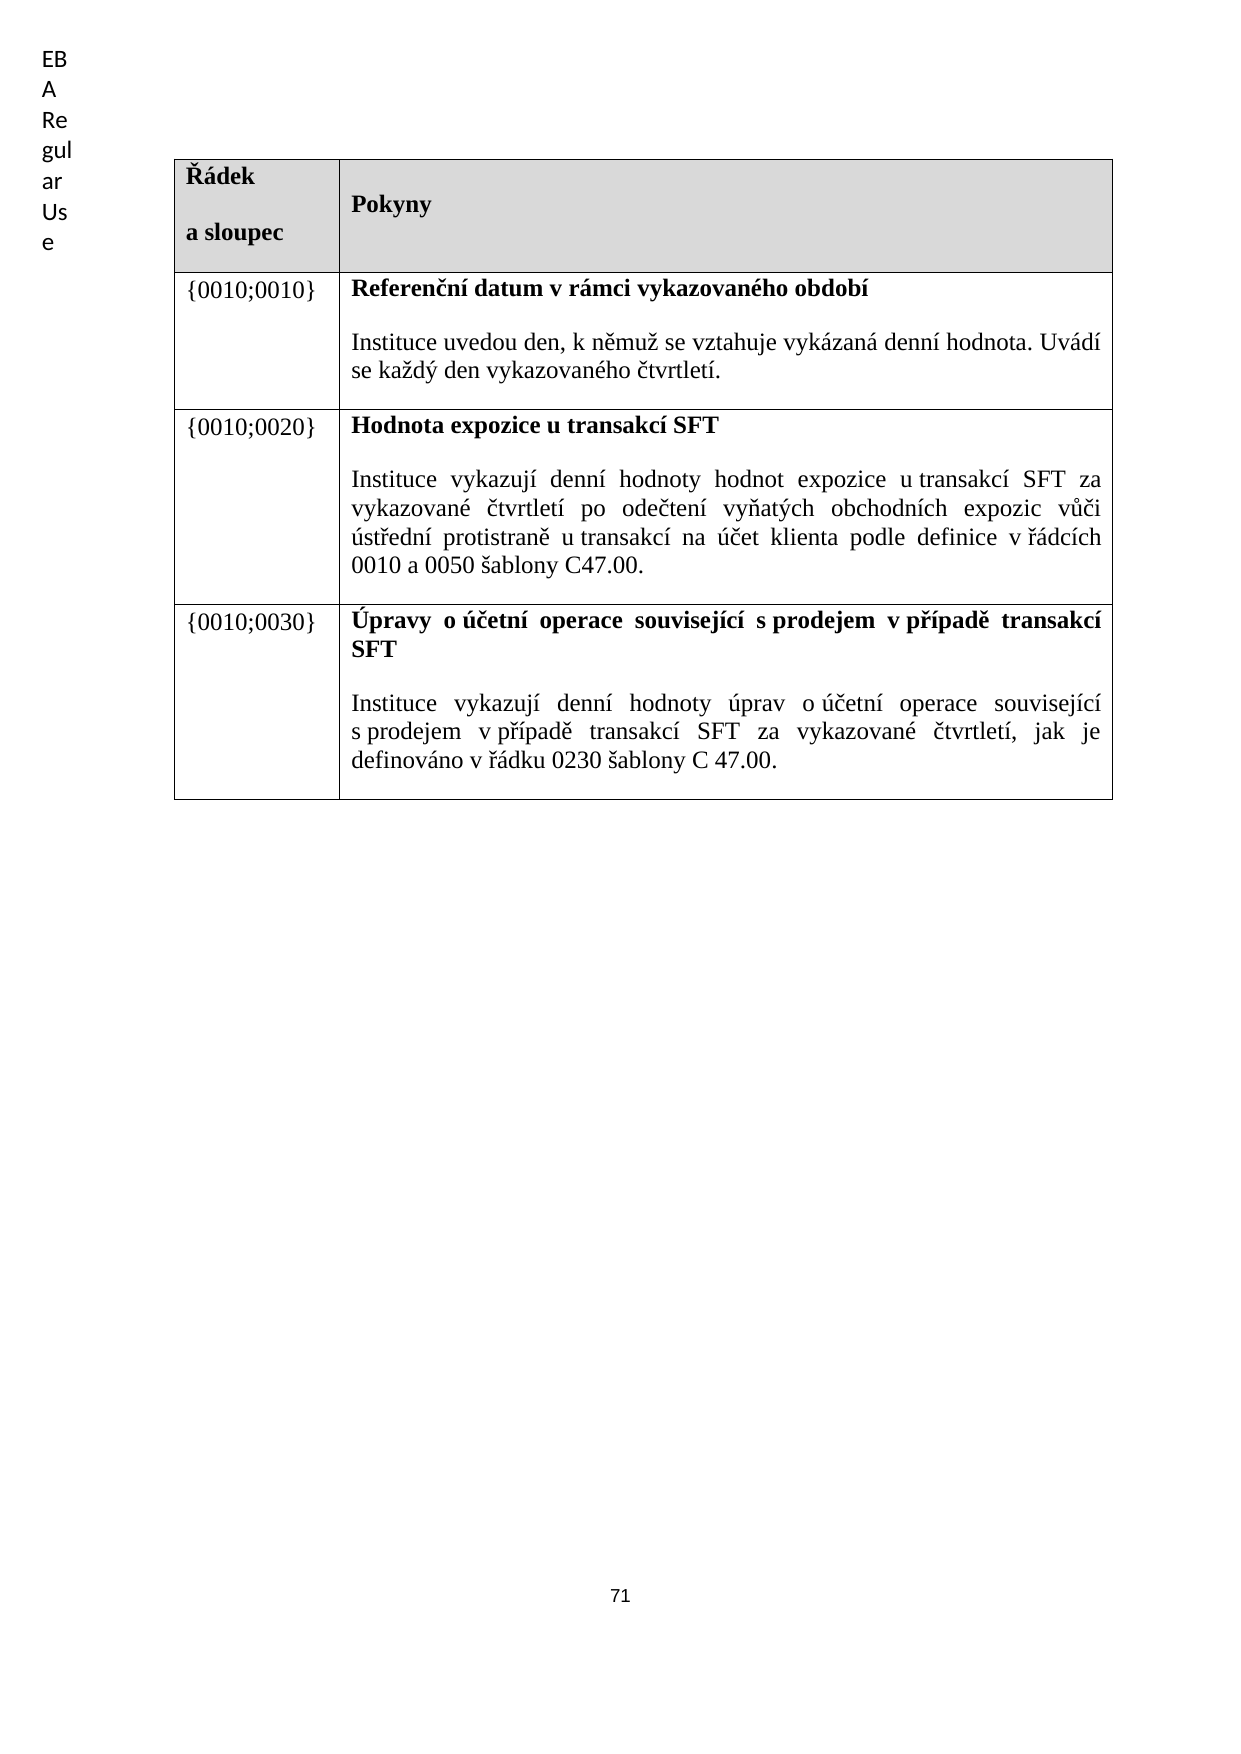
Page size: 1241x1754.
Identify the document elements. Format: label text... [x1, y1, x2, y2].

table_cell Úpravy o účetní operace související s prodejem v případě transakcí SFT Instituce vykazují denní hodnoty úprav o účetní operace související s prodejem v případě transakcí SFT za vykazované čtvrtletí, jak je definováno v řádku 0230 šablony C 47.00. [340, 605, 1112, 799]
table_cell Referenční datum v rámci vykazovaného období Instituce uvedou den, k němuž se vztahuje vykázaná denní hodnota. Uvádí se každý den vykazovaného čtvrtletí. [340, 273, 1112, 409]
table_header Pokyny [340, 160, 1112, 272]
table_cell {0010;0010} [175, 273, 339, 409]
table_cell Hodnota expozice u transakcí SFT Instituce vykazují denní hodnoty hodnot expozice u transakcí SFT za vykazované čtvrtletí po odečtení vyňatých obchodních expozic vůči ústřední protistraně u transakcí na účet klienta podle definice v řádcích 0010 a 0050 šablony C47.00. [340, 410, 1112, 604]
table_header Řádek a sloupec [175, 160, 339, 272]
table_cell {0010;0030} [175, 605, 339, 799]
table_cell {0010;0020} [175, 410, 339, 604]
